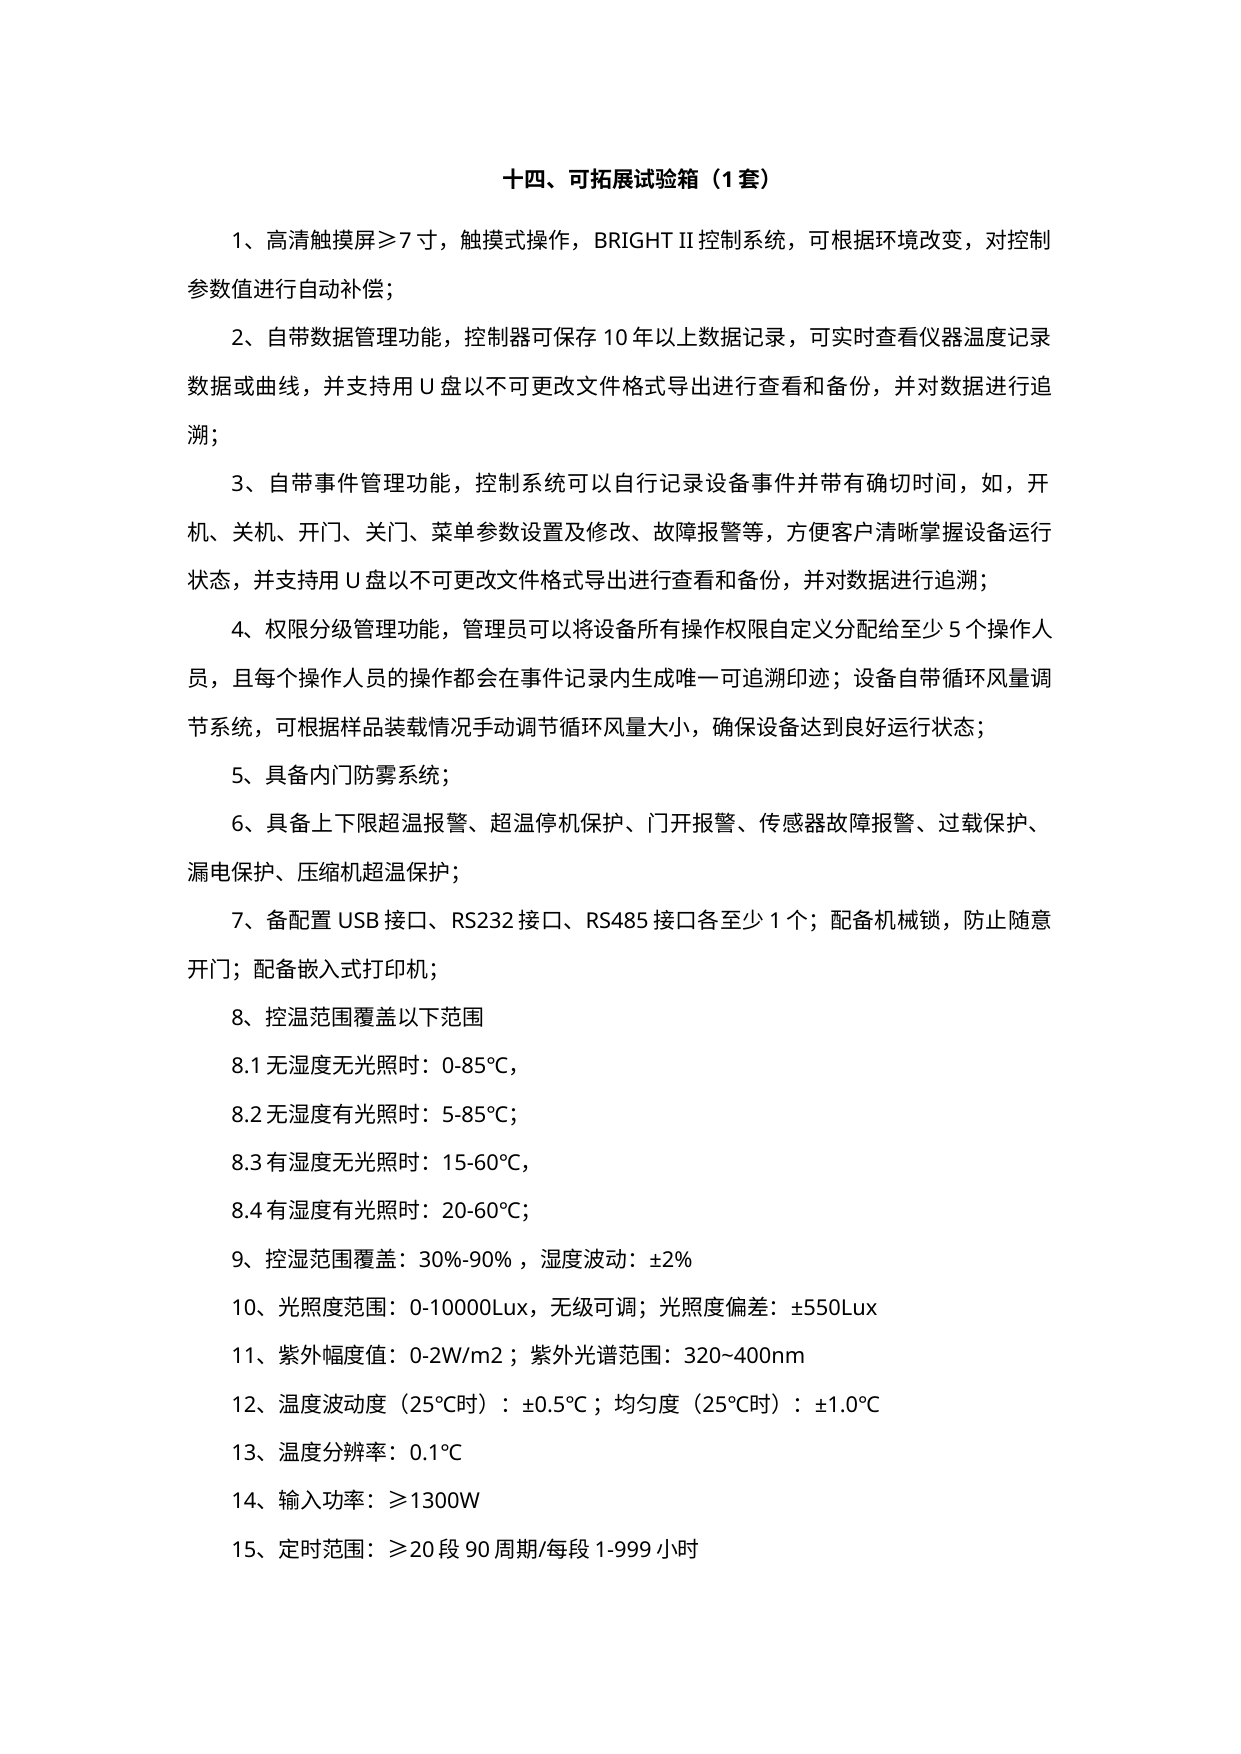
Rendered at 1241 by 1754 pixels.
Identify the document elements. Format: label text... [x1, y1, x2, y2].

text 8、控温范围覆盖以下范围 [187, 1000, 1053, 1032]
text 2、自带数据管理功能，控制器可保存10年以上数据记录，可实时查看仪器温度记录数据或曲线，并支持用U盘以不可更改文件格式导出进行查看和备份，并对数据进行追溯； [187, 320, 1053, 450]
text 14、输入功率：≥1300W [187, 1483, 1053, 1516]
text 5、具备内门防雾系统； [187, 757, 1053, 790]
text 8.4有湿度有光照时：20-60℃； [187, 1193, 1053, 1226]
text 10、光照度范围：0-10000Lux，无级可调；光照度偏差：±550Lux [187, 1290, 1053, 1322]
text 6、具备上下限超温报警、超温停机保护、门开报警、传感器故障报警、过载保护、漏电保护、压缩机超温保护； [187, 806, 1053, 887]
text 8.2无湿度有光照时：5-85℃； [187, 1097, 1053, 1129]
text 9、控湿范围覆盖：30%-90% ，湿度波动：±2% [187, 1242, 1053, 1274]
text 3、自带事件管理功能，控制系统可以自行记录设备事件并带有确切时间，如，开机、关机、开门、关门、菜单参数设置及修改、故障报警等，方便客户清晰掌握设备运行状态，并支持用U盘以不可更改文件格式导出进行查看和备份，并对数据进行追溯； [187, 466, 1053, 596]
text 8.1无湿度无光照时：0-85℃， [187, 1048, 1053, 1081]
text 4、权限分级管理功能，管理员可以将设备所有操作权限自定义分配给至少5个操作人员，且每个操作人员的操作都会在事件记录内生成唯一可追溯印迹；设备自带循环风量调节系统，可根据样品装载情况手动调节循环风量大小，确保设备达到良好运行状态； [187, 612, 1053, 742]
text 13、温度分辨率：0.1℃ [187, 1435, 1053, 1467]
text 8.3有湿度无光照时：15-60℃， [187, 1145, 1053, 1177]
text 11、紫外幅度值：0-2W/m2 ；紫外光谱范围：320~400nm [187, 1338, 1053, 1371]
text 十四、可拓展试验箱（1套） [187, 162, 1053, 194]
text 12、温度波动度（25℃时）：±0.5℃ ；均匀度（25℃时）：±1.0℃ [187, 1387, 1053, 1419]
text 7、备配置USB接口、RS232接口、RS485接口各至少1个；配备机械锁，防止随意开门；配备嵌入式打印机； [187, 903, 1053, 984]
text 1、高清触摸屏≥7寸，触摸式操作，BRIGHT II控制系统，可根据环境改变，对控制参数值进行自动补偿； [187, 223, 1053, 304]
text 15、定时范围：≥20段90周期/每段1-999小时 [187, 1532, 1053, 1564]
